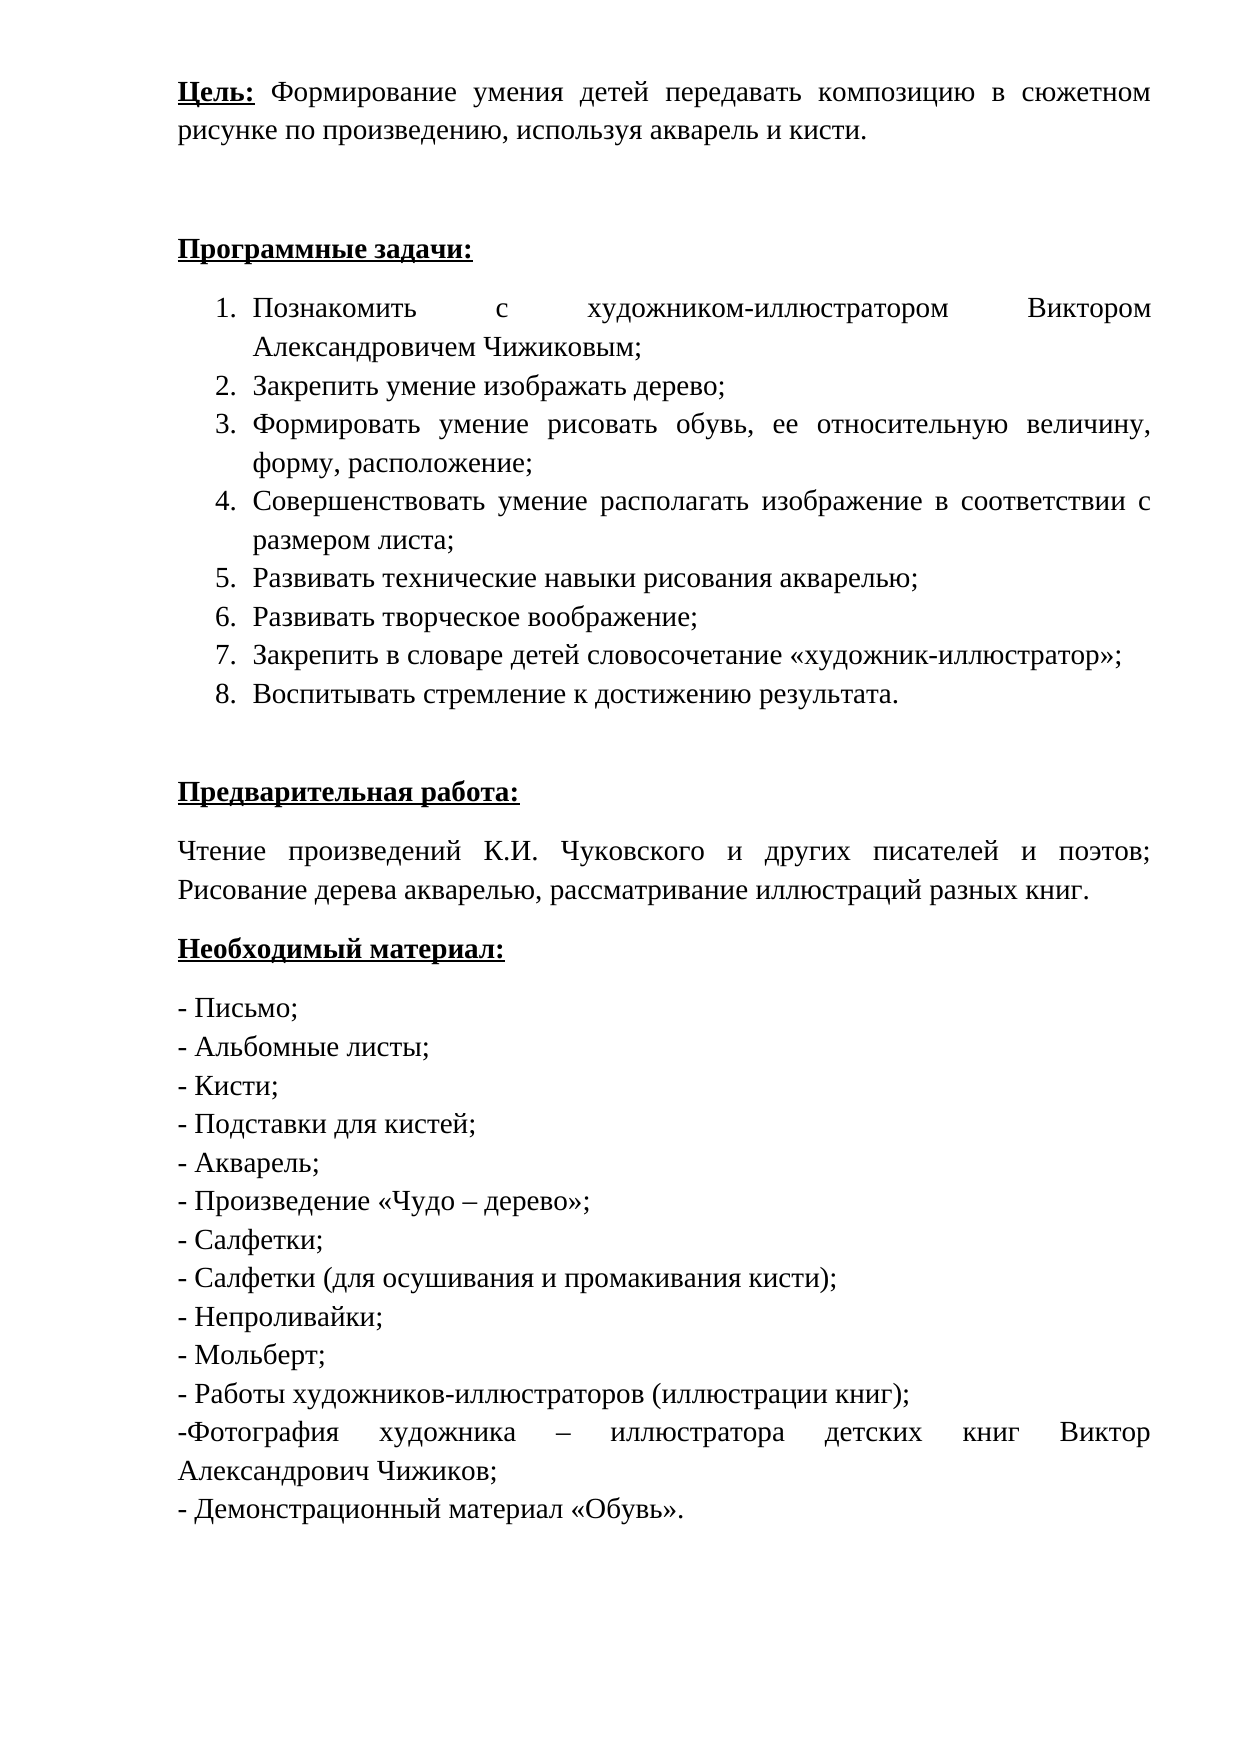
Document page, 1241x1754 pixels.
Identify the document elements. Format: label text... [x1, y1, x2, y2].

text - Акварель; [177, 1145, 1152, 1178]
text Чтение произведений К.И. Чуковского и других писателей и поэтов; Рисование дерева акварелью, рассматривание иллюстраций разных книг. [177, 833, 1152, 905]
text Предварительная работа: [177, 774, 1152, 807]
text - Непроливайки; [177, 1299, 1152, 1332]
text Цель: Формирование умения детей передавать композицию в сюжетном рисунке по произведению, используя акварель и кисти. [177, 74, 1152, 146]
text - Альбомные листы; [177, 1029, 1152, 1063]
list Закрепить умение изображать дерево; [215, 368, 1152, 401]
list Закрепить в словаре детей словосочетание «художник-иллюстратор»; [215, 637, 1152, 671]
list Совершенствовать умение располагать изображение в соответствии с размером листа; [215, 483, 1152, 555]
text - Письмо; [177, 991, 1152, 1024]
text - Кисти; [177, 1068, 1152, 1101]
list Воспитывать стремление к достижению результата. [215, 676, 1152, 709]
list Познакомить с художником-иллюстратором Виктором Александровичем Чижиковым; [215, 291, 1152, 363]
text Необходимый материал: [177, 931, 1152, 965]
text - Салфетки (для осушивания и промакивания кисти); [177, 1260, 1152, 1294]
list Формировать умение рисовать обувь, ее относительную величину, форму, расположение; [215, 406, 1152, 478]
text - Салфетки; [177, 1222, 1152, 1255]
text -Фотография художника – иллюстратора детских книг Виктор Александрович Чижиков; [177, 1414, 1152, 1487]
text - Произведение «Чудо – дерево»; [177, 1183, 1152, 1217]
text - Подставки для кистей; [177, 1106, 1152, 1140]
list Развивать технические навыки рисования акварелью; [215, 560, 1152, 594]
text Программные задачи: [177, 231, 1152, 265]
text - Работы художников-иллюстраторов (иллюстрации книг); [177, 1376, 1152, 1409]
list Развивать творческое воображение; [215, 599, 1152, 632]
text - Мольберт; [177, 1337, 1152, 1371]
text - Демонстрационный материал «Обувь». [177, 1492, 1152, 1525]
